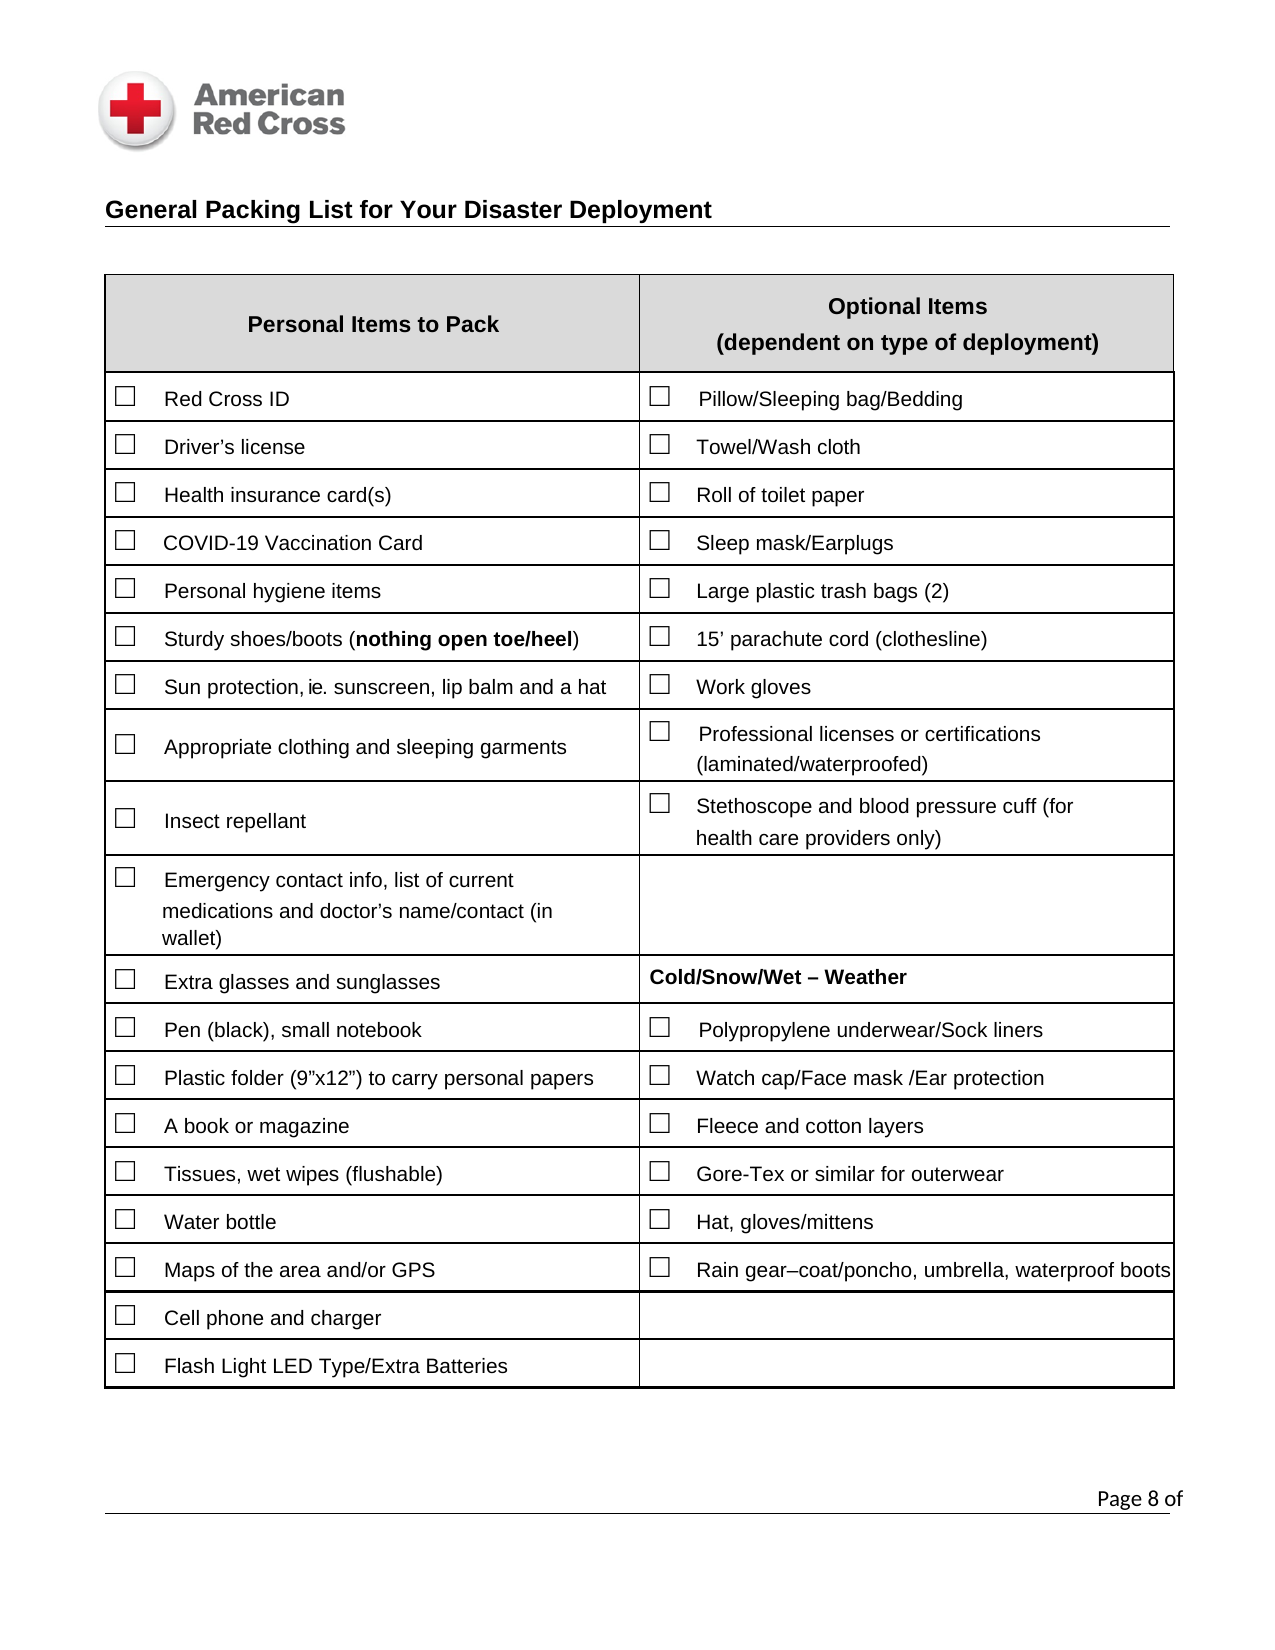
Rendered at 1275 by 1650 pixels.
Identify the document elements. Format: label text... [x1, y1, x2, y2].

table_cell □ A book or magazine [106, 1100, 639, 1146]
table_cell □ 15’ parachute cord (clothesline) [640, 614, 1173, 659]
table_cell □ Professional licenses or certifications (laminated/waterproofed) [640, 710, 1173, 780]
table_cell □ Pen (black), small notebook [106, 1004, 639, 1050]
table_header Optional Items (dependent on type of deployment) [640, 275, 1173, 371]
table_cell Cold/Snow/Wet – Weather [640, 956, 1173, 1002]
table_cell □ Emergency contact info, list of current medications and doctor’s name/contact (in wallet) [106, 856, 639, 954]
table_cell □ Sun protection, ie. sunscreen, lip balm and a hat [106, 662, 639, 708]
table_cell □ Pillow/Sleeping bag/Bedding [640, 373, 1173, 419]
table_cell □ Stethoscope and blood pressure cuff (for health care providers only) [640, 782, 1173, 854]
table_cell □ Red Cross ID [106, 373, 639, 419]
table_cell □ Sturdy shoes/boots (nothing open toe/heel) [106, 614, 639, 659]
table_header Personal Items to Pack [106, 275, 639, 371]
table_cell □ Polypropylene underwear/Sock liners [640, 1004, 1173, 1050]
table_cell □ Appropriate clothing and sleeping garments [106, 710, 639, 780]
table_cell □ Tissues, wet wipes (flushable) [106, 1148, 639, 1194]
table_cell □ Maps of the area and/or GPS [106, 1244, 639, 1290]
picture [64, 37, 377, 179]
table_cell □ Gore-Tex or similar for outerwear [640, 1148, 1173, 1194]
table_cell □ COVID-19 Vaccination Card [106, 518, 639, 563]
table_cell □ Personal hygiene items [106, 566, 639, 612]
table_cell □ Work gloves [640, 662, 1173, 708]
table_cell [640, 1340, 1173, 1386]
table_cell □ Fleece and cotton layers [640, 1100, 1173, 1146]
table_cell □ Flash Light LED Type/Extra Batteries [106, 1340, 639, 1386]
table_cell □ Large plastic trash bags (2) [640, 566, 1173, 612]
table_cell □ Towel/Wash cloth [640, 422, 1173, 467]
table_cell □ Water bottle [106, 1196, 639, 1242]
table_cell □ Plastic folder (9”x12”) to carry personal papers [106, 1052, 639, 1098]
text General Packing List for Your Disaster Deployment [105, 195, 1170, 226]
table_cell □ Hat, gloves/mittens [640, 1196, 1173, 1242]
table_cell [640, 1293, 1173, 1338]
table_cell [640, 856, 1173, 954]
table_cell □ Health insurance card(s) [106, 470, 639, 516]
table_cell □ Sleep mask/Earplugs [640, 518, 1173, 563]
table_cell □ Roll of toilet paper [640, 470, 1173, 516]
table_cell □ Insect repellant [106, 782, 639, 854]
table_cell □ Driver’s license [106, 422, 639, 467]
table_cell □ Rain gear–coat/poncho, umbrella, waterproof boots [640, 1244, 1173, 1290]
table_cell □ Cell phone and charger [106, 1293, 639, 1338]
table_cell □ Watch cap/Face mask /Ear protection [640, 1052, 1173, 1098]
table_cell □ Extra glasses and sunglasses [106, 956, 639, 1002]
